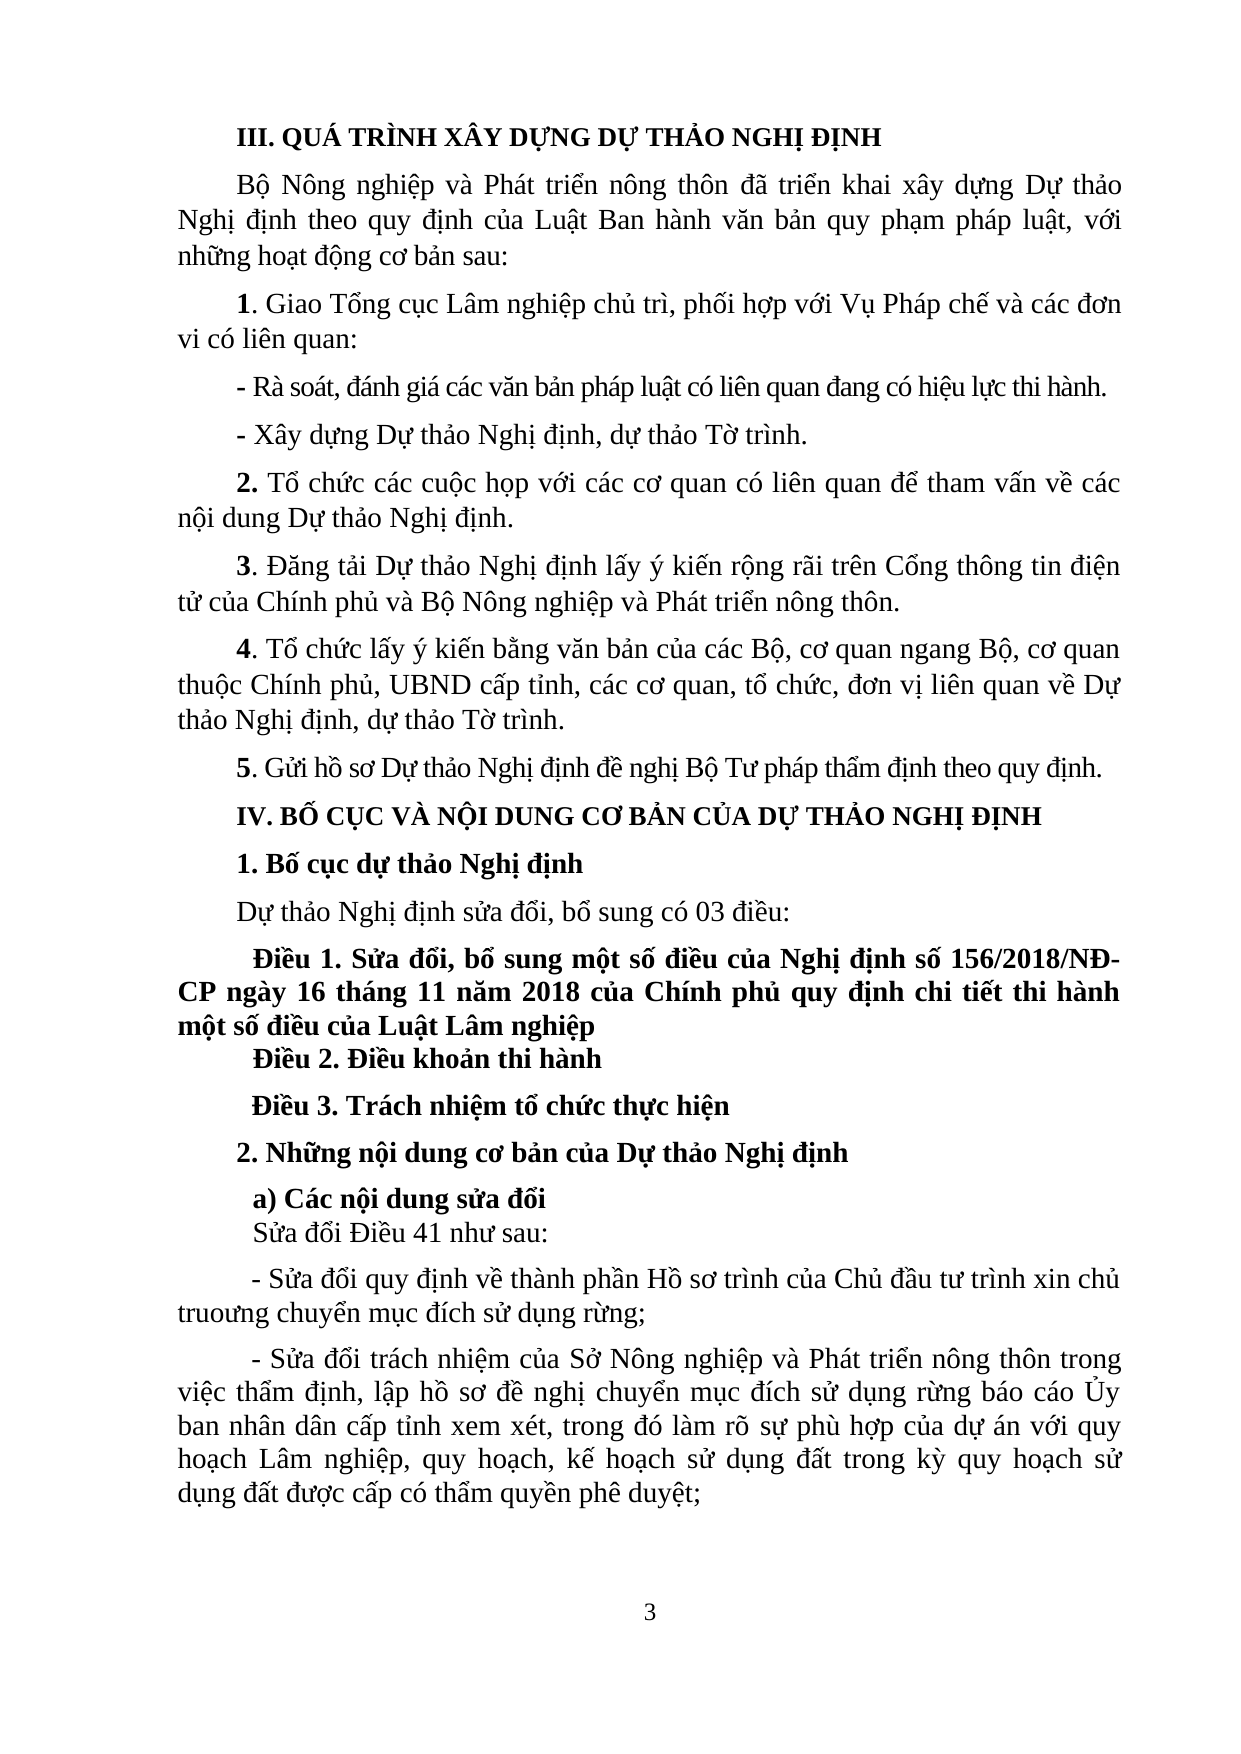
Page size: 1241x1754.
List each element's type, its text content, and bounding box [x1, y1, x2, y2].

text - Rà soát, đánh giá các văn bản pháp luật có liên quan đang có hiệu lực thi hành. [177, 368, 1122, 403]
text Dự thảo Nghị định sửa đổi, bổ sung có 03 điều: [177, 893, 1122, 928]
text 2. Tổ chức các cuộc họp với các cơ quan có liên quan để tham vấn về các nội dung Dự thảo Nghị định. [177, 464, 1122, 535]
text 5. Gửi hồ sơ Dự thảo Nghị định đề nghị Bộ Tư pháp thẩm định theo quy định. [177, 749, 1122, 785]
text Bộ Nông nghiệp và Phát triển nông thôn đã triển khai xây dựng Dự thảo Nghị định theo quy định của Luật Ban hành văn bản quy phạm pháp luật, với những hoạt động cơ bản sau: [177, 166, 1122, 272]
text IV. BỐ CỤC VÀ NỘI DUNG CƠ BẢN CỦA DỰ THẢO NGHỊ ĐỊNH [177, 797, 1122, 833]
text Sửa đổi Điều 41 như sau: [177, 1215, 1122, 1249]
text 2. Những nội dung cơ bản của Dự thảo Nghị định [177, 1134, 1122, 1169]
text III. QUÁ TRÌNH XÂY DỰNG DỰ THẢO NGHỊ ĐỊNH [177, 118, 1122, 153]
text 3. Đăng tải Dự thảo Nghị định lấy ý kiến rộng rãi trên Cổng thông tin điện tử của Chính phủ và Bộ Nông nghiệp và Phát triển nông thôn. [177, 547, 1122, 618]
text Điều 1. Sửa đổi, bổ sung một số điều của Nghị định số 156/2018/NĐ-CP ngày 16 tháng 11 năm 2018 của Chính phủ quy định chi tiết thi hành một số điều của Luật Lâm nghiệp [177, 941, 1122, 1042]
text - Xây dựng Dự thảo Nghị định, dự thảo Tờ trình. [177, 416, 1122, 451]
text Điều 3. Trách nhiệm tổ chức thực hiện [177, 1088, 1122, 1121]
text 4. Tổ chức lấy ý kiến bằng văn bản của các Bộ, cơ quan ngang Bộ, cơ quan thuộc Chính phủ, UBND cấp tỉnh, các cơ quan, tổ chức, đơn vị liên quan về Dự thảo Nghị định, dự thảo Tờ trình. [177, 631, 1122, 737]
text Điều 2. Điều khoản thi hành [177, 1042, 1122, 1075]
text - Sửa đổi quy định về thành phần Hồ sơ trình của Chủ đầu tư trình xin chủ truoưng chuyển mục đích sử dụng rừng; [177, 1261, 1122, 1328]
text - Sửa đổi trách nhiệm của Sở Nông nghiệp và Phát triển nông thôn trong việc thẩm định, lập hồ sơ đề nghị chuyển mục đích sử dụng rừng báo cáo Ủy ban nhân dân cấp tỉnh xem xét, trong đó làm rõ sự phù hợp của dự án với quy hoạch Lâm nghiệp, quy hoạch, kế hoạch sử dụng đất trong kỳ quy hoạch sử dụng đất được cấp có thẩm quyền phê duyệt; [177, 1341, 1122, 1508]
text a) Các nội dung sửa đổi [177, 1182, 1122, 1215]
text 1. Bố cục dự thảo Nghị định [177, 845, 1122, 881]
text 1. Giao Tổng cục Lâm nghiệp chủ trì, phối hợp với Vụ Pháp chế và các đơn vi có liên quan: [177, 285, 1122, 356]
